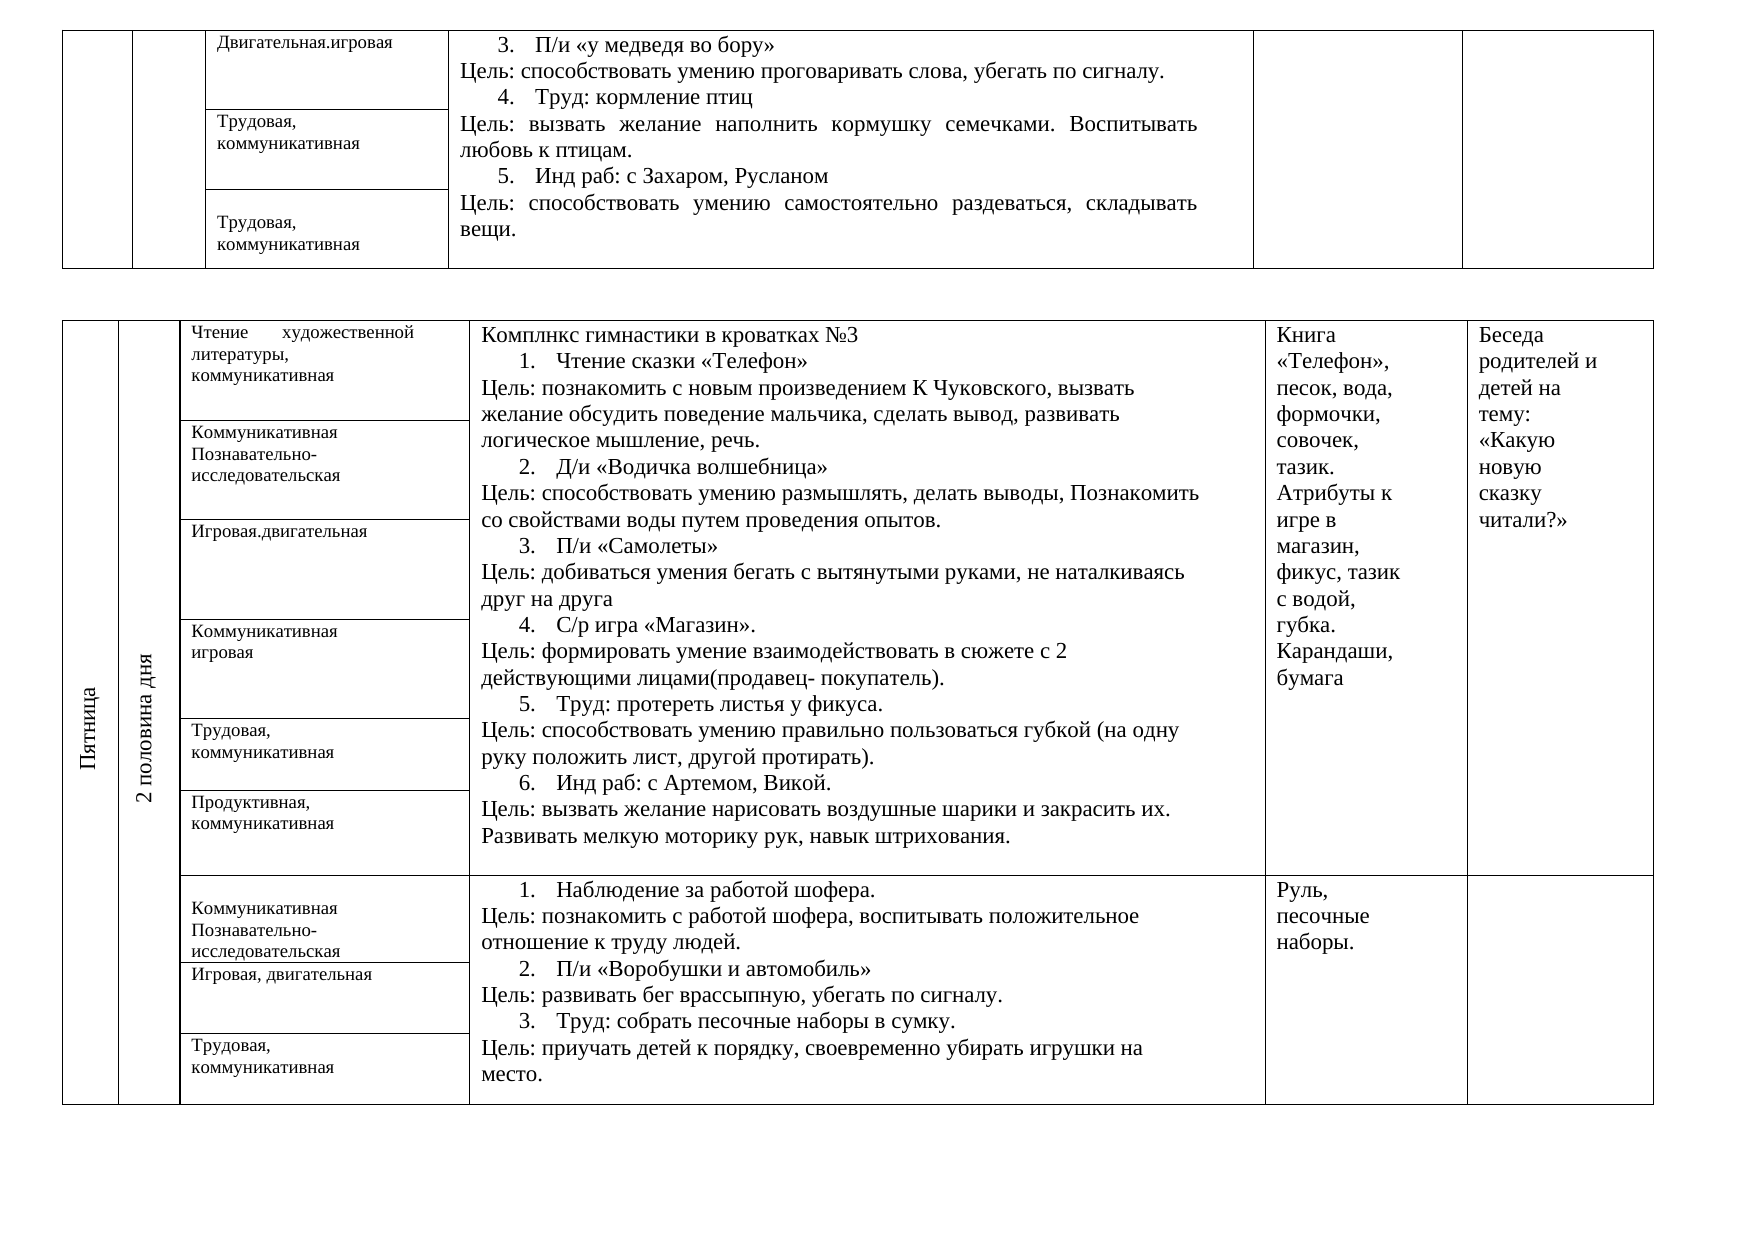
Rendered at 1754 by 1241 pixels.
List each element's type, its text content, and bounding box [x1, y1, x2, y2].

table_header Пятница [63, 321, 118, 1104]
table_cell Трудовая, коммуникативная [181, 1034, 469, 1104]
table_cell [1468, 876, 1653, 1104]
table_cell Игровая.двигательная [181, 520, 469, 619]
table_cell Руль, песочные наборы. [1266, 876, 1467, 1104]
table_cell Трудовая, коммуникативная [206, 110, 448, 188]
table_header Чтение художественной литературы, коммуникативная [181, 321, 469, 420]
table_cell Наблюдение за работой шофера. Цель: познакомить с работой шофера, воспитывать положительное отношение к труду людей. П/и «Воробушки и автомобиль» Цель: развивать бег врассыпную, убегать по сигналу. Труд: собрать песочные наборы в сумку. Цель: приучать детей к порядку, своевременно убирать игрушки на место. Инд раб: с Аминой, Захаром Цель: обратить внимание на правильное одевание колготок, способствовать умению ориентироваться по полоскам. [470, 876, 1265, 1104]
table_cell Игровая, двигательная [181, 963, 469, 1033]
table_cell Коммуникативная Познавательно- исследовательская [181, 876, 469, 962]
table_cell Продуктивная, коммуникативная [181, 791, 469, 874]
table_cell Трудовая, коммуникативная [181, 719, 469, 790]
table_header Книга «Телефон», песок, вода, формочки, совочек, тазик. Атрибуты к игре в магазин, фикус, тазик с водой, губка. Карандаши, бумага [1266, 321, 1467, 874]
table_header Беседа родителей и детей на тему: «Какую новую сказку читали?» [1468, 321, 1653, 874]
table_cell Коммуникативная Познавательно- исследовательская [181, 421, 469, 519]
table_header Комплнкс гимнастики в кроватках №3 Чтение сказки «Телефон» Цель: познакомить с новым произведением К Чуковского, вызвать желание обсудить поведение мальчика, сделать вывод, развивать логическое мышление, речь. Д/и «Водичка волшебница» Цель: способствовать умению размышлять, делать выводы, Познакомить со свойствами воды путем проведения опытов. П/и «Самолеты» Цель: добиваться умения бегать с вытянутыми руками, не наталкиваясь друг на друга С/р игра «Магазин». Цель: формировать умение взаимодействовать в сюжете с 2 действующими лицами(продавец- покупатель). Труд: протереть листья у фикуса. Цель: способствовать умению правильно пользоваться губкой (на одну руку положить лист, другой протирать). Инд раб: с Артемом, Викой. Цель: вызвать желание нарисовать воздушные шарики и закрасить их. Развивать мелкую моторику рук, навык штрихования. [470, 321, 1265, 874]
table_cell Трудовая, коммуникативная [206, 190, 448, 268]
table_header 2 половина дня [119, 321, 179, 1104]
table_cell Коммуникативная игровая [181, 620, 469, 718]
table_cell Двигательная.игровая [206, 31, 448, 109]
